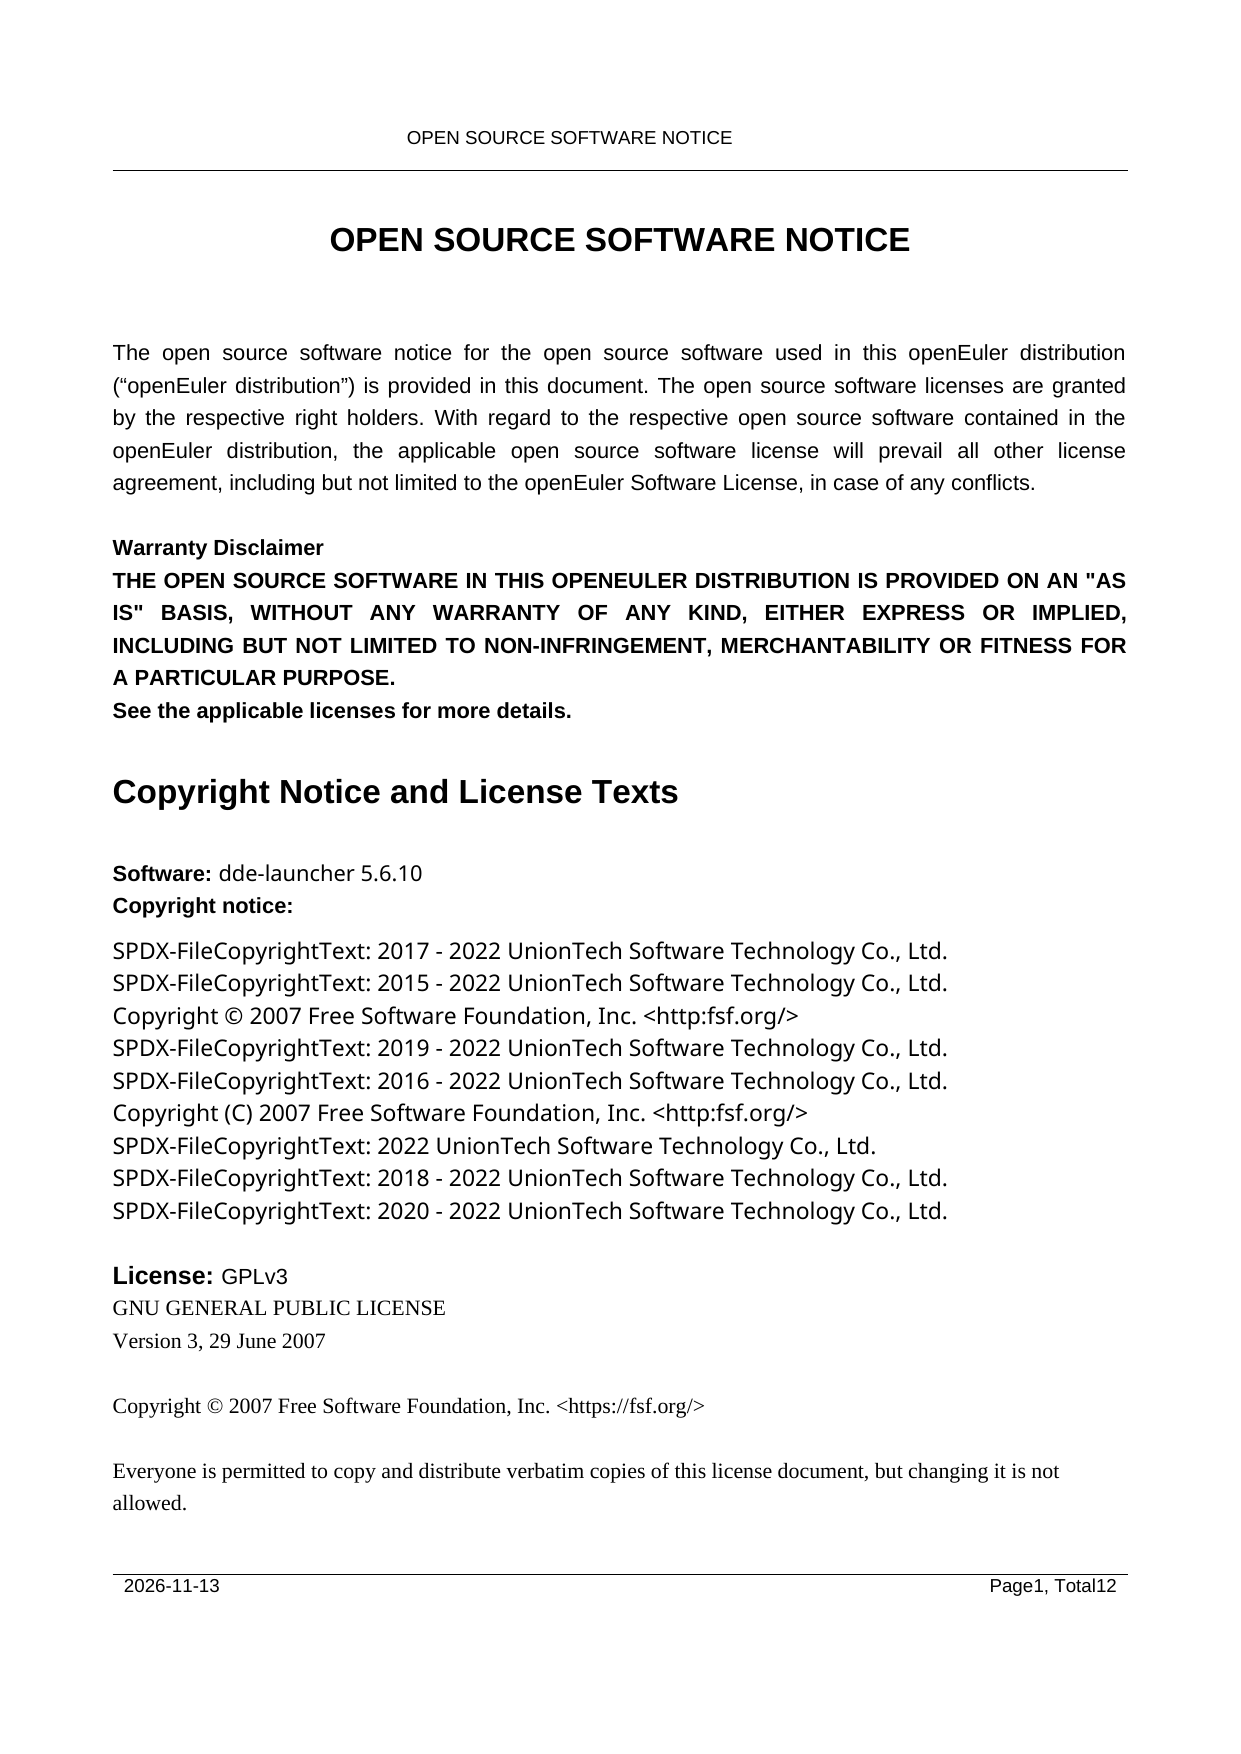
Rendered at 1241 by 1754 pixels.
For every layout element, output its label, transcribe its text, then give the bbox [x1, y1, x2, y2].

text The open source software notice for the open source software used in this openEuler distribution (“openEuler distribution”) is provided in this document. The open source software licenses are granted by the respective right holders. With regard to the respective open source software contained in the openEuler distribution, the applicable open source software license will prevail all other license agreement, including but not limited to the openEuler Software License, in case of any conflicts. [112, 336, 1128, 499]
text License: GPLv3 [112, 1259, 1128, 1291]
title Software: dde-launcher 5.6.10 [112, 856, 1128, 889]
text SPDX-FileCopyrightText: 2017 - 2022 UnionTech Software Technology Co., Ltd. SPDX-FileCopyrightText: 2015 - 2022 UnionTech Software Technology Co., Ltd. Copyright © 2007 Free Software Foundation, Inc. <http:fsf.org/> SPDX-FileCopyrightText: 2019 - 2022 UnionTech Software Technology Co., Ltd. SPDX-FileCopyrightText: 2016 - 2022 UnionTech Software Technology Co., Ltd. Copyright (C) 2007 Free Software Foundation, Inc. <http:fsf.org/> SPDX-FileCopyrightText: 2022 UnionTech Software Technology Co., Ltd. SPDX-FileCopyrightText: 2018 - 2022 UnionTech Software Technology Co., Ltd. SPDX-FileCopyrightText: 2020 - 2022 UnionTech Software Technology Co., Ltd. [112, 934, 1128, 1259]
text Copyright notice: [112, 889, 1128, 921]
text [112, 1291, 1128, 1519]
text THE OPEN SOURCE SOFTWARE IN THIS OPENEULER DISTRIBUTION IS PROVIDED ON AN "AS IS" BASIS, WITHOUT ANY WARRANTY OF ANY KIND, EITHER EXPRESS OR IMPLIED, INCLUDING BUT NOT LIMITED TO NON-INFRINGEMENT, MERCHANTABILITY OR FITNESS FOR A PARTICULAR PURPOSE. See the applicable licenses for more details. [112, 564, 1128, 726]
text OPEN SOURCE SOFTWARE NOTICE [112, 206, 1128, 271]
text Warranty Disclaimer [112, 531, 1128, 564]
text Copyright Notice and License Texts [112, 759, 1128, 824]
